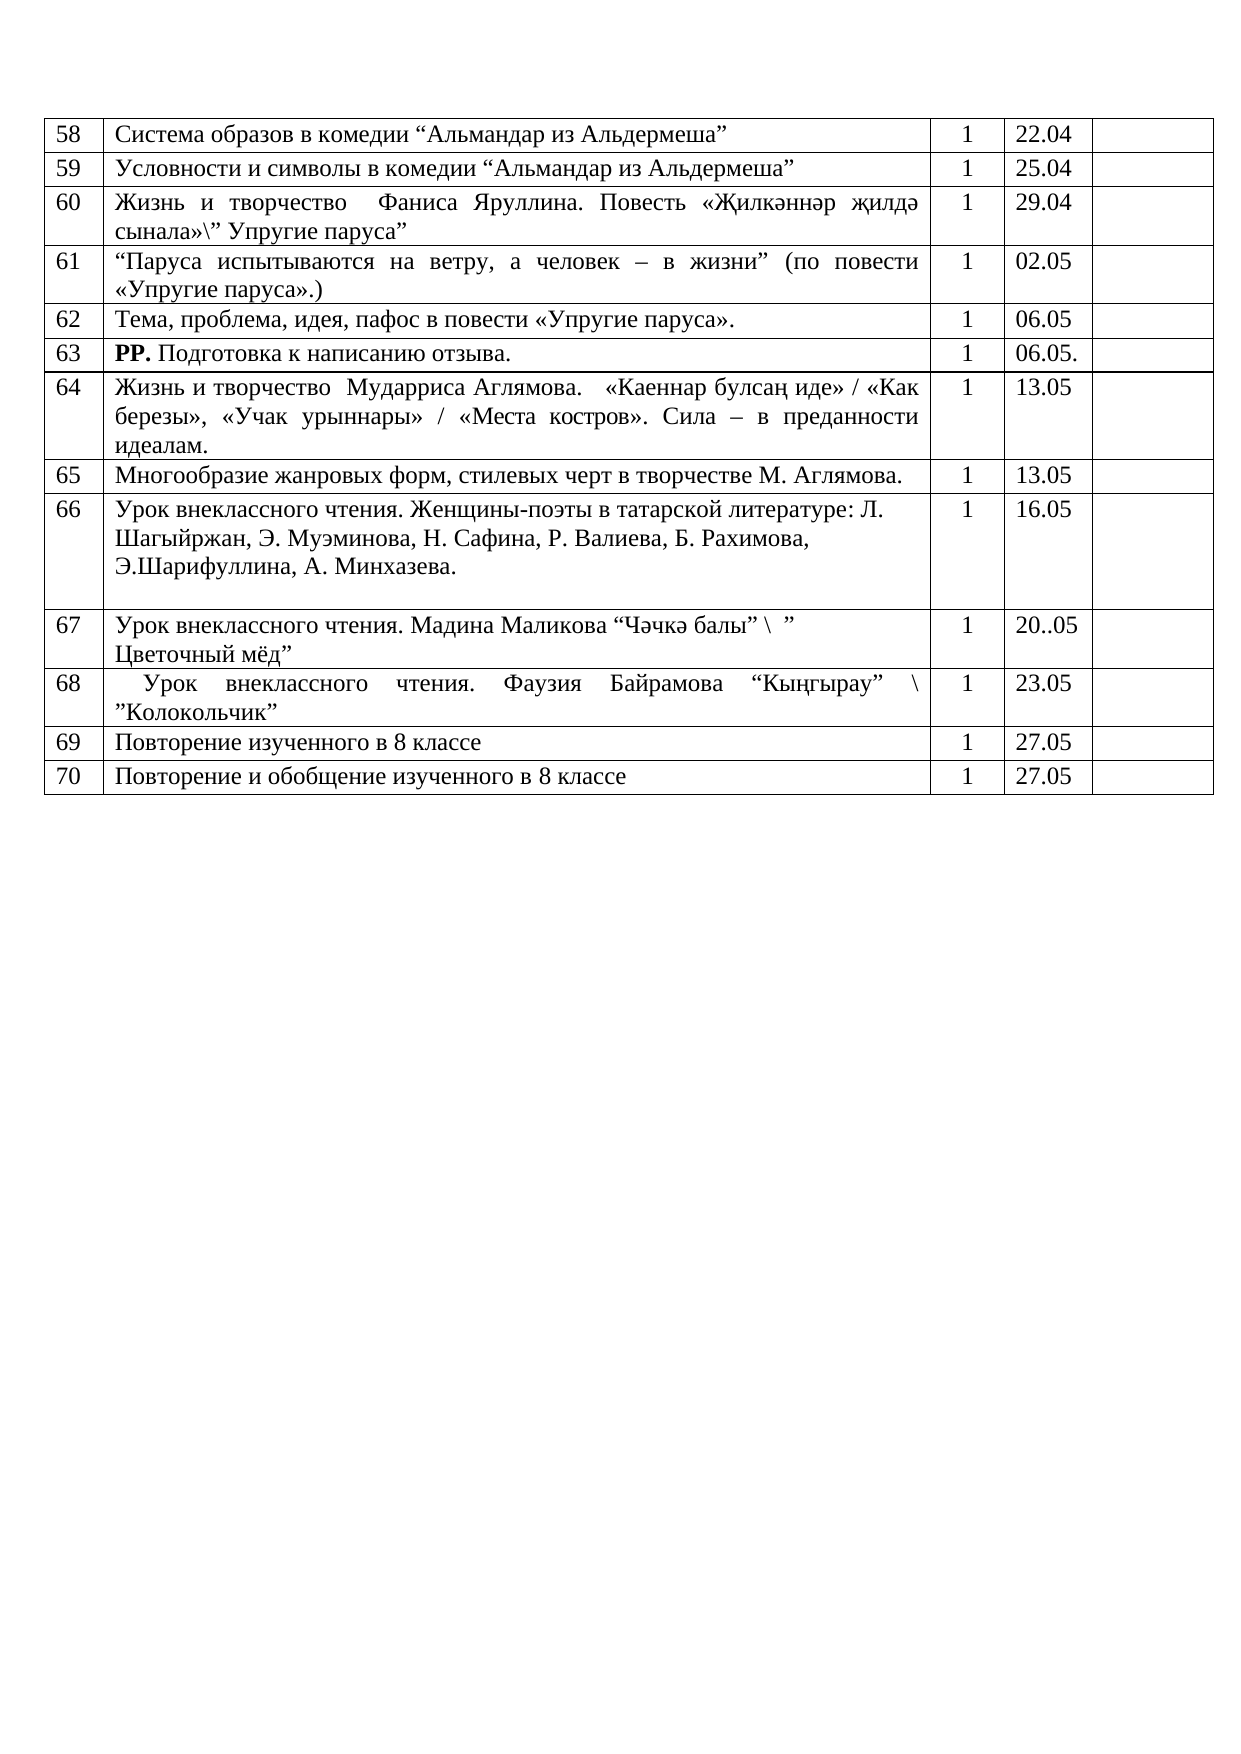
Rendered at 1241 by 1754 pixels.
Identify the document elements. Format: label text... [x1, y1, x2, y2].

table_cell 1 [931, 153, 1004, 186]
table_cell Тема, проблема, идея, пафос в повести «Упругие паруса». [104, 304, 930, 337]
table_cell 62 [45, 304, 103, 337]
table_cell 1 [931, 246, 1004, 303]
table_cell [1093, 119, 1213, 152]
table_cell Урок внеклассного чтения. Женщины-поэты в татарской литературе: Л. Шагыйржан, Э. Муэминова, Н. Сафина, Р. Валиева, Б. Рахимова, Э.Шарифуллина, А. Минхазева. [104, 494, 930, 609]
table_cell “Паруса испытываются на ветру, а человек – в жизни” (по повести «Упругие паруса».) [104, 246, 930, 303]
table_cell 1 [931, 187, 1004, 245]
table_cell 63 [45, 339, 103, 371]
table_cell 06.05 [1005, 304, 1092, 337]
table_cell [1093, 610, 1213, 667]
table_cell 70 [45, 761, 103, 794]
table_cell [1093, 761, 1213, 794]
table_cell 67 [45, 610, 103, 667]
table_cell 27.05 [1005, 761, 1092, 794]
table_cell 13.05 [1005, 373, 1092, 459]
table_cell 64 [45, 373, 103, 459]
table_cell 13.05 [1005, 460, 1092, 493]
table_cell [1093, 339, 1213, 371]
table_cell [1093, 187, 1213, 245]
table_cell Жизнь и творчество Фаниса Яруллина. Повесть «Җилкәннәр җилдә сынала»\” Упругие паруса” [104, 187, 930, 245]
table_cell 59 [45, 153, 103, 186]
table_cell 1 [931, 494, 1004, 609]
table_cell 29.04 [1005, 187, 1092, 245]
table_cell Условности и символы в комедии “Альмандар из Альдермеша” [104, 153, 930, 186]
table_cell [1093, 373, 1213, 459]
table_cell 1 [931, 610, 1004, 667]
table_cell 68 [45, 669, 103, 726]
table_cell 1 [931, 727, 1004, 760]
table_cell Жизнь и творчество Мударриса Аглямова. «Каеннар булсаң иде» / «Как березы», «Учак урыннары» / «Места костров». Сила – в преданности идеалам. [104, 373, 930, 459]
table_cell [1093, 153, 1213, 186]
table_cell [1093, 460, 1213, 493]
table_cell 1 [931, 304, 1004, 337]
table_cell 22.04 [1005, 119, 1092, 152]
table_cell Урок внеклассного чтения. Мадина Маликова “Чәчкә балы” \ ” Цветочный мёд” [104, 610, 930, 667]
table_cell [1093, 727, 1213, 760]
table_cell Повторение и обобщение изученного в 8 классе [104, 761, 930, 794]
table_cell [1093, 494, 1213, 609]
table_cell Система образов в комедии “Альмандар из Альдермеша” [104, 119, 930, 152]
table_cell 1 [931, 373, 1004, 459]
table_cell 25.04 [1005, 153, 1092, 186]
table_cell 02.05 [1005, 246, 1092, 303]
table_cell 1 [931, 761, 1004, 794]
table_cell Урок внеклассного чтения. Фаузия Байрамова “Кыңгырау” \ ”Колокольчик” [104, 669, 930, 726]
table_cell 69 [45, 727, 103, 760]
table_cell 1 [931, 339, 1004, 371]
table_cell 1 [931, 119, 1004, 152]
table_cell 61 [45, 246, 103, 303]
table_cell [1093, 669, 1213, 726]
table_cell РР. Подготовка к написанию отзыва. [104, 339, 930, 371]
table_cell 60 [45, 187, 103, 245]
table_cell 06.05. [1005, 339, 1092, 371]
table_cell 27.05 [1005, 727, 1092, 760]
table_cell 23.05 [1005, 669, 1092, 726]
table_cell Повторение изученного в 8 классе [104, 727, 930, 760]
table_cell 20..05 [1005, 610, 1092, 667]
table_cell [1093, 246, 1213, 303]
table_cell 65 [45, 460, 103, 493]
table_cell 16.05 [1005, 494, 1092, 609]
table_cell Многообразие жанровых форм, стилевых черт в творчестве М. Аглямова. [104, 460, 930, 493]
table_cell 1 [931, 669, 1004, 726]
table_cell 1 [931, 460, 1004, 493]
table_cell [1093, 304, 1213, 337]
table_cell 66 [45, 494, 103, 609]
table_cell 58 [45, 119, 103, 152]
